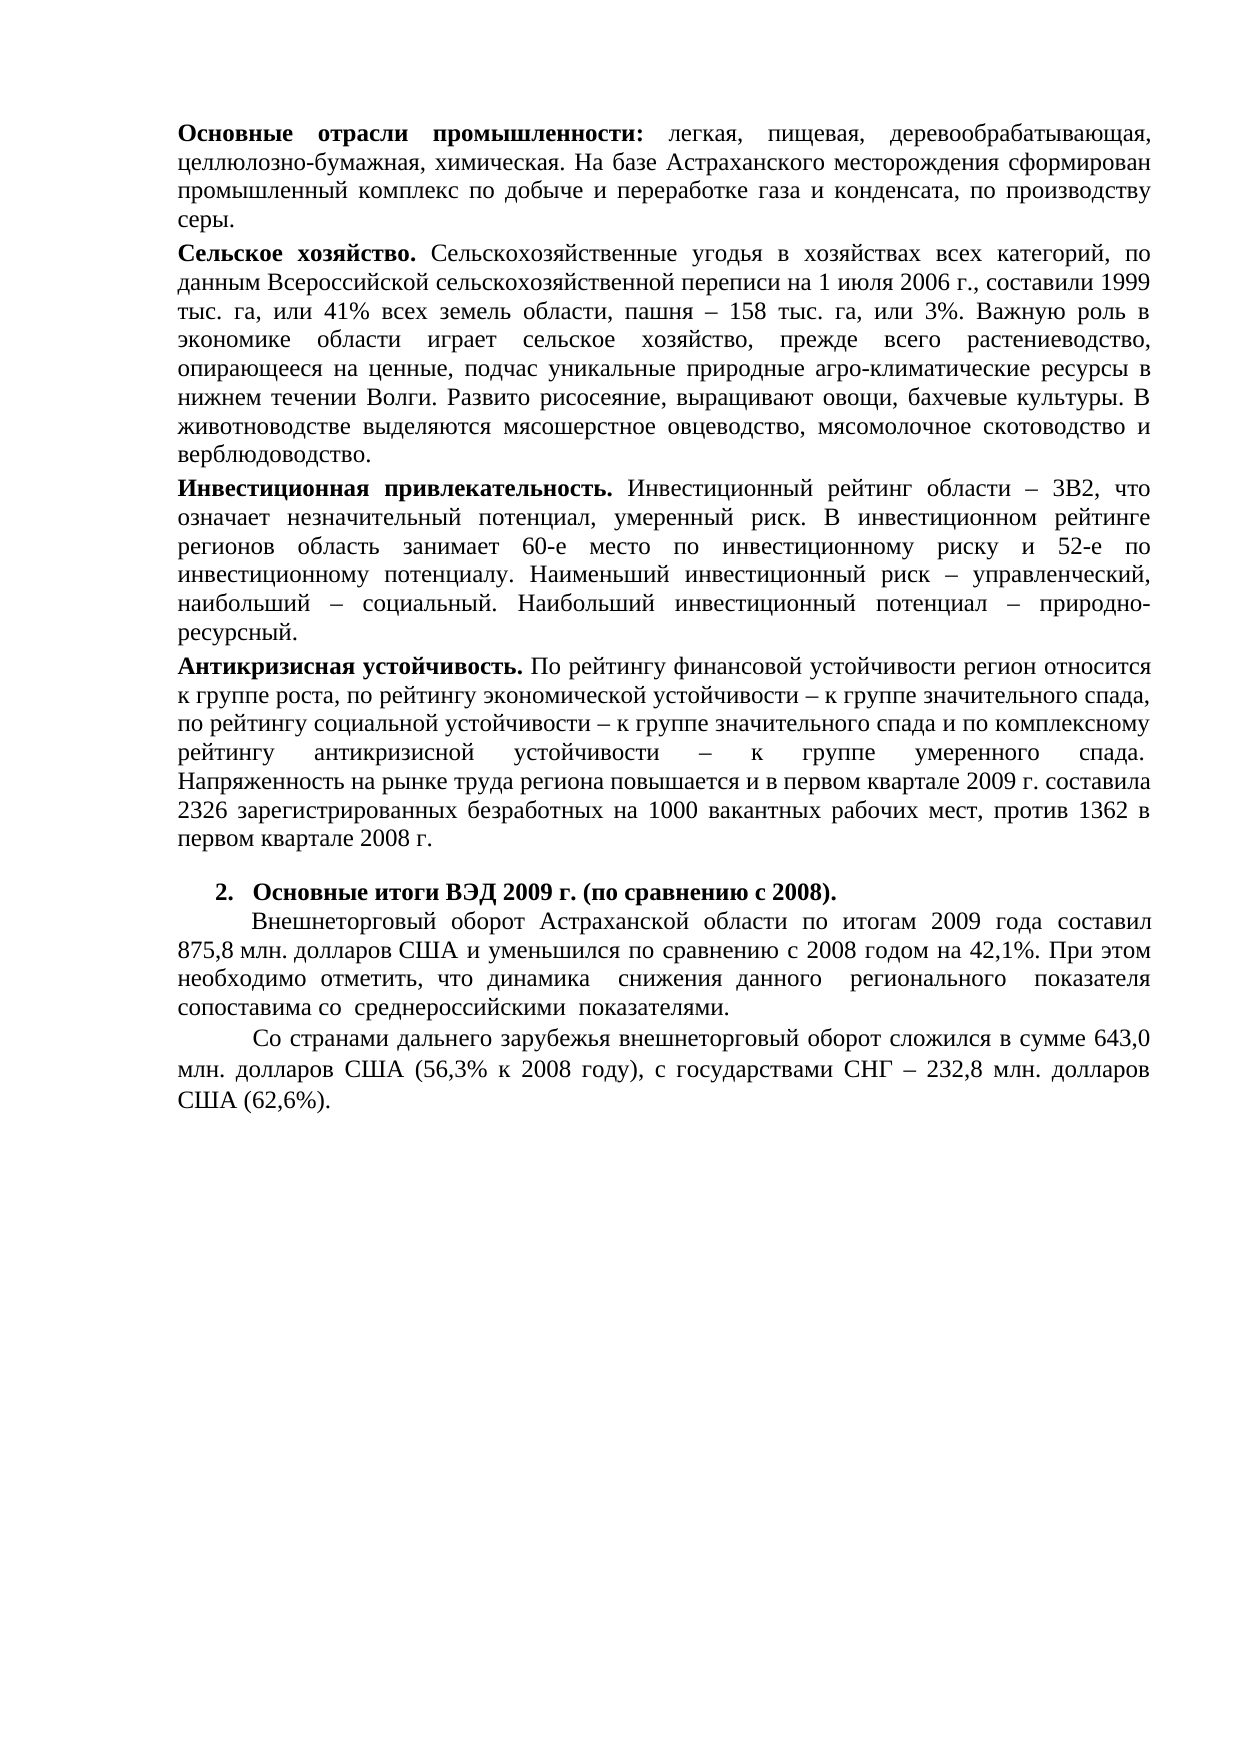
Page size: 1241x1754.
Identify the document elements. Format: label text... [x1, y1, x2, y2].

text Внешнеторговый оборот Астраханской области по итогам 2009 года составил 875,8 млн. долларов США и уменьшился по сравнению с 2008 годом на 42,1%. При этом необходимо отметить, что динамика снижения данного регионального показателя сопоставима со среднероссийскими показателями. [177, 906, 1152, 1021]
text Инвестиционная привлекательность. Инвестиционный рейтинг области – 3B2, что означает незначительный потенциал, умеренный риск. В инвестиционном рейтинге регионов область занимает 60-е место по инвестиционному риску и 52-е по инвестиционному потенциалу. Наименьший инвестиционный риск – управленческий, наибольший – социальный. Наибольший инвестиционный потенциал – природно-ресурсный. [177, 473, 1152, 646]
text Антикризисная устойчивость. По рейтингу финансовой устойчивости регион относится к группе роста, по рейтингу экономической устойчивости – к группе значительного спада, по рейтингу социальной устойчивости – к группе значительного спада и по комплексному рейтингу антикризисной устойчивости – к группе умеренного спада. Напряженность на рынке труда региона повышается и в первом квартале . составила 2326 зарегистрированных безработных на 1000 вакантных рабочих мест, против 1362 в первом квартале . [177, 651, 1152, 852]
text Сельское хозяйство. Сельскохозяйственные угодья в хозяйствах всех категорий, по данным Всероссийской сельскохозяйственной переписи на 1 июля ., составили 1999 тыс. га, или 41% всех земель области, пашня – 158 тыс. га, или 3%. Важную роль в экономике области играет сельское хозяйство, прежде всего растениеводство, опирающееся на ценные, подчас уникальные природные агро-климатические ресурсы в нижнем течении Волги. Развито рисосеяние, выращивают овощи, бахчевые культуры. В животноводстве выделяются мясошерстное овцеводство, мясомолочное скотоводство и верблюдоводство. [177, 238, 1152, 468]
text Со странами дальнего зарубежья внешнеторговый оборот сложился в сумме 643,0 млн. долларов США (56,3% к 2008 году), с государствами СНГ – 232,8 млн. долларов США (62,6%). [177, 1021, 1152, 1115]
text Основные отрасли промышленности: легкая, пищевая, деревообрабатывающая, целлюлозно-бумажная, химическая. На базе Астраханского месторождения сформирован промышленный комплекс по добыче и переработке газа и конденсата, по производству серы. [177, 118, 1152, 233]
list Основные итоги ВЭД 2009 г. (по сравнению с 2008). [215, 877, 1152, 906]
